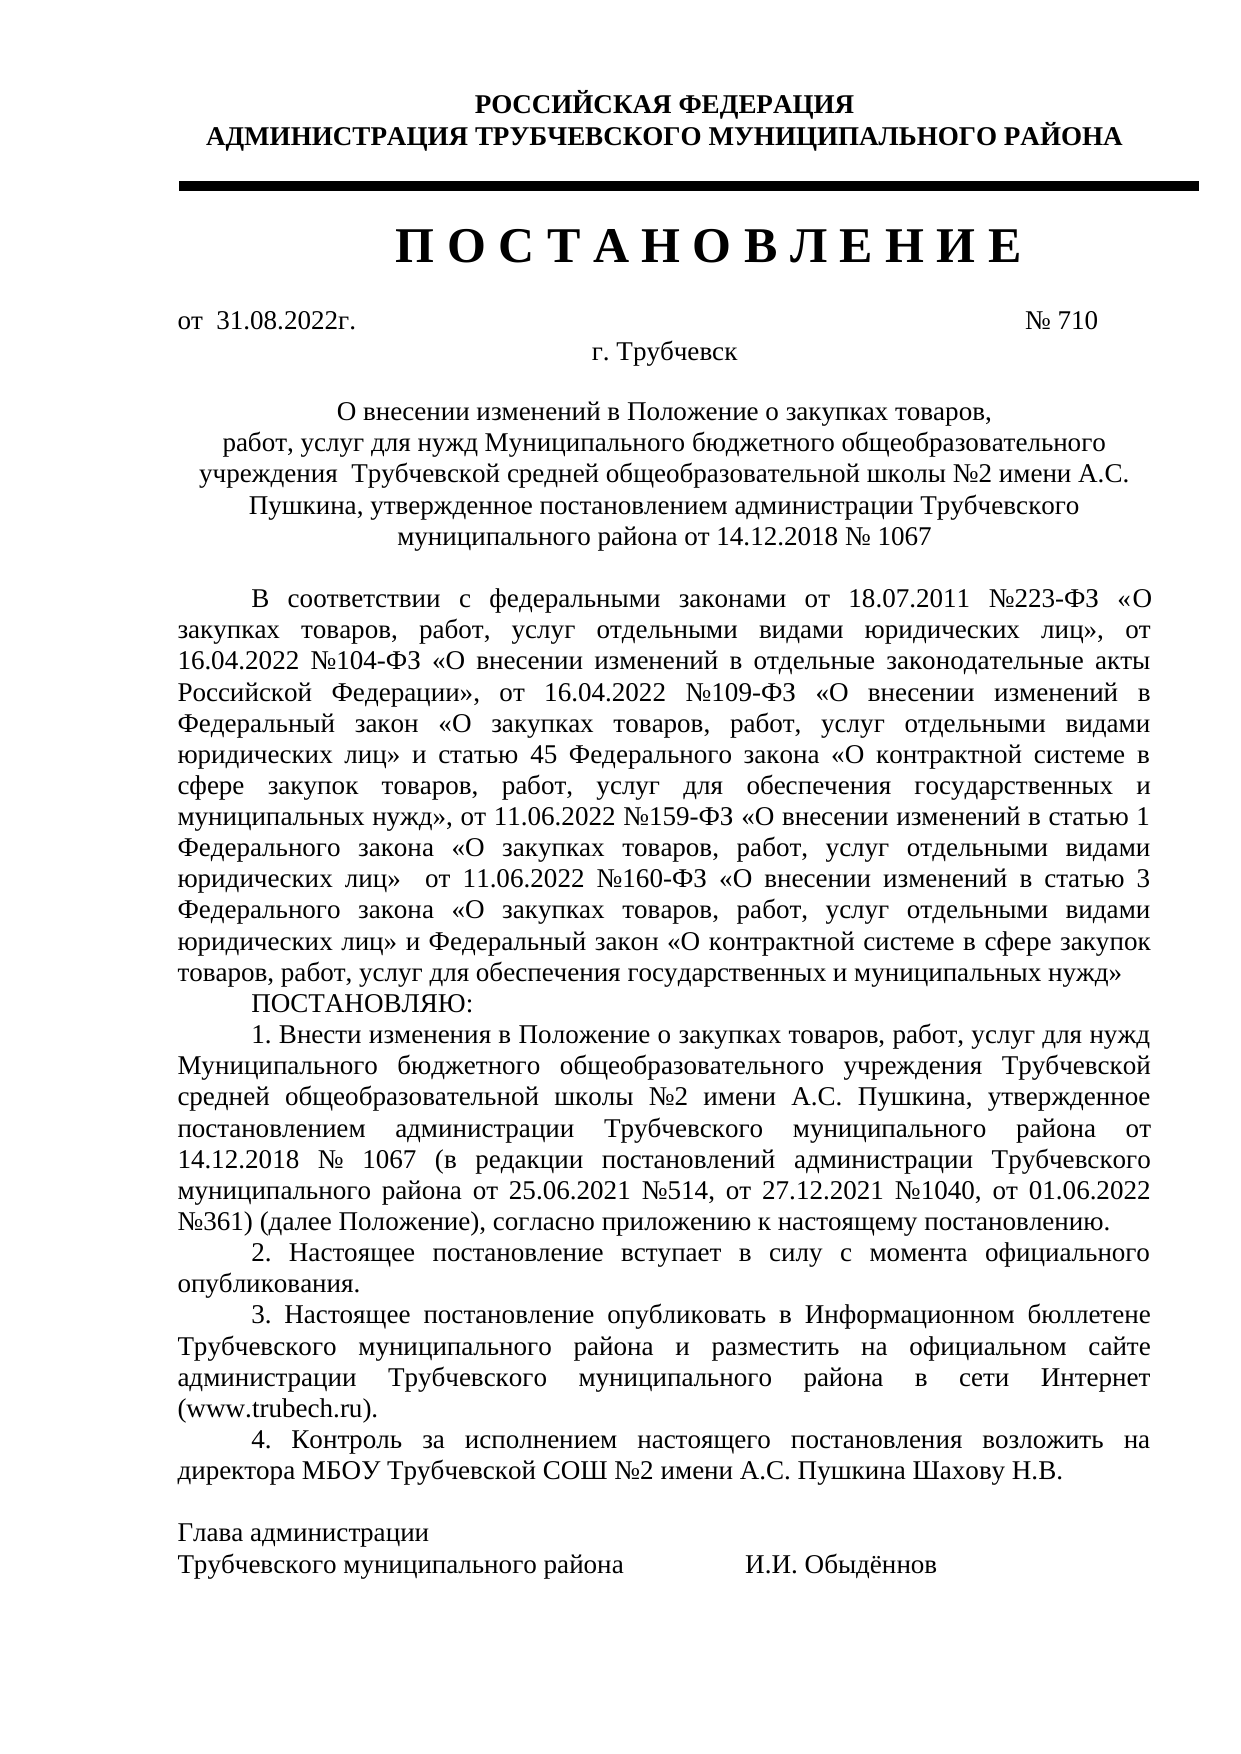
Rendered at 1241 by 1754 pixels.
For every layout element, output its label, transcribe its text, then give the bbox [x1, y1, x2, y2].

text В соответствии с федеральными законами от 18.07.2011 №223-ФЗ «О закупках товаров, работ, услуг отдельными видами юридических лиц», от 16.04.2022 №104-ФЗ «О внесении изменений в отдельные законодательные акты Российской Федерации», от 16.04.2022 №109-ФЗ «О внесении изменений в Федеральный закон «О закупках товаров, работ, услуг отдельными видами юридических лиц» и статью 45 Федерального закона «О контрактной системе в сфере закупок товаров, работ, услуг для обеспечения государственных и муниципальных нужд», от 11.06.2022 №159-ФЗ «О внесении изменений в статью 1 Федерального закона «О закупках товаров, работ, услуг отдельными видами юридических лиц» от 11.06.2022 №160-ФЗ «О внесении изменений в статью 3 Федерального закона «О закупках товаров, работ, услуг отдельными видами юридических лиц» и Федеральный закон «О контрактной системе в сфере закупок товаров, работ, услуг для обеспечения государственных и муниципальных нужд» [177, 582, 1152, 987]
text 2. Настоящее постановление вступает в силу с момента официального опубликования. [177, 1236, 1152, 1298]
text 4. Контроль за исполнением настоящего постановления возложить на директора МБОУ Трубчевской СОШ №2 имени А.С. Пушкина Шахову Н.В. [177, 1423, 1152, 1485]
text АДМИНИСТРАЦИЯ ТРУБЧЕВСКОГО МУНИЦИПАЛЬНОГО РАЙОНА [177, 120, 1152, 151]
text работ, услуг для нужд Муниципального бюджетного общеобразовательного учреждения Трубчевской средней общеобразовательной школы №2 имени А.С. Пушкина, утвержденное постановлением администрации Трубчевского муниципального района от 14.12.2018 № 1067 [177, 426, 1152, 551]
text 3. Настоящее постановление опубликовать в Информационном бюллетене Трубчевского муниципального района и разместить на официальном сайте администрации Трубчевского муниципального района в сети Интернет (www.trubech.ru). [177, 1298, 1152, 1423]
text ПОСТАНОВЛЯЮ: [177, 987, 1152, 1018]
subtitle РОССИЙСКАЯ ФЕДЕРАЦИЯ [177, 89, 1152, 120]
text от 31.08.2022г. № 710 [177, 304, 1152, 335]
text Глава администрации [177, 1517, 1152, 1548]
text 1. Внести изменения в Положение о закупках товаров, работ, услуг для нужд Муниципального бюджетного общеобразовательного учреждения Трубчевской средней общеобразовательной школы №2 имени А.С. Пушкина, утвержденное постановлением администрации Трубчевского муниципального района от 14.12.2018 № 1067 (в редакции постановлений администрации Трубчевского муниципального района от 25.06.2021 №514, от 27.12.2021 №1040, от 01.06.2022 №361) (далее Положение), согласно приложению к настоящему постановлению. [177, 1018, 1152, 1236]
text О внесении изменений в Положение о закупках товаров, [177, 395, 1152, 426]
text П О С Т А Н О В Л Е Н И Е [177, 216, 1152, 273]
text Трубчевского муниципального района И.И. Обыдённов [177, 1548, 1152, 1579]
text г. Трубчевск [177, 335, 1152, 367]
